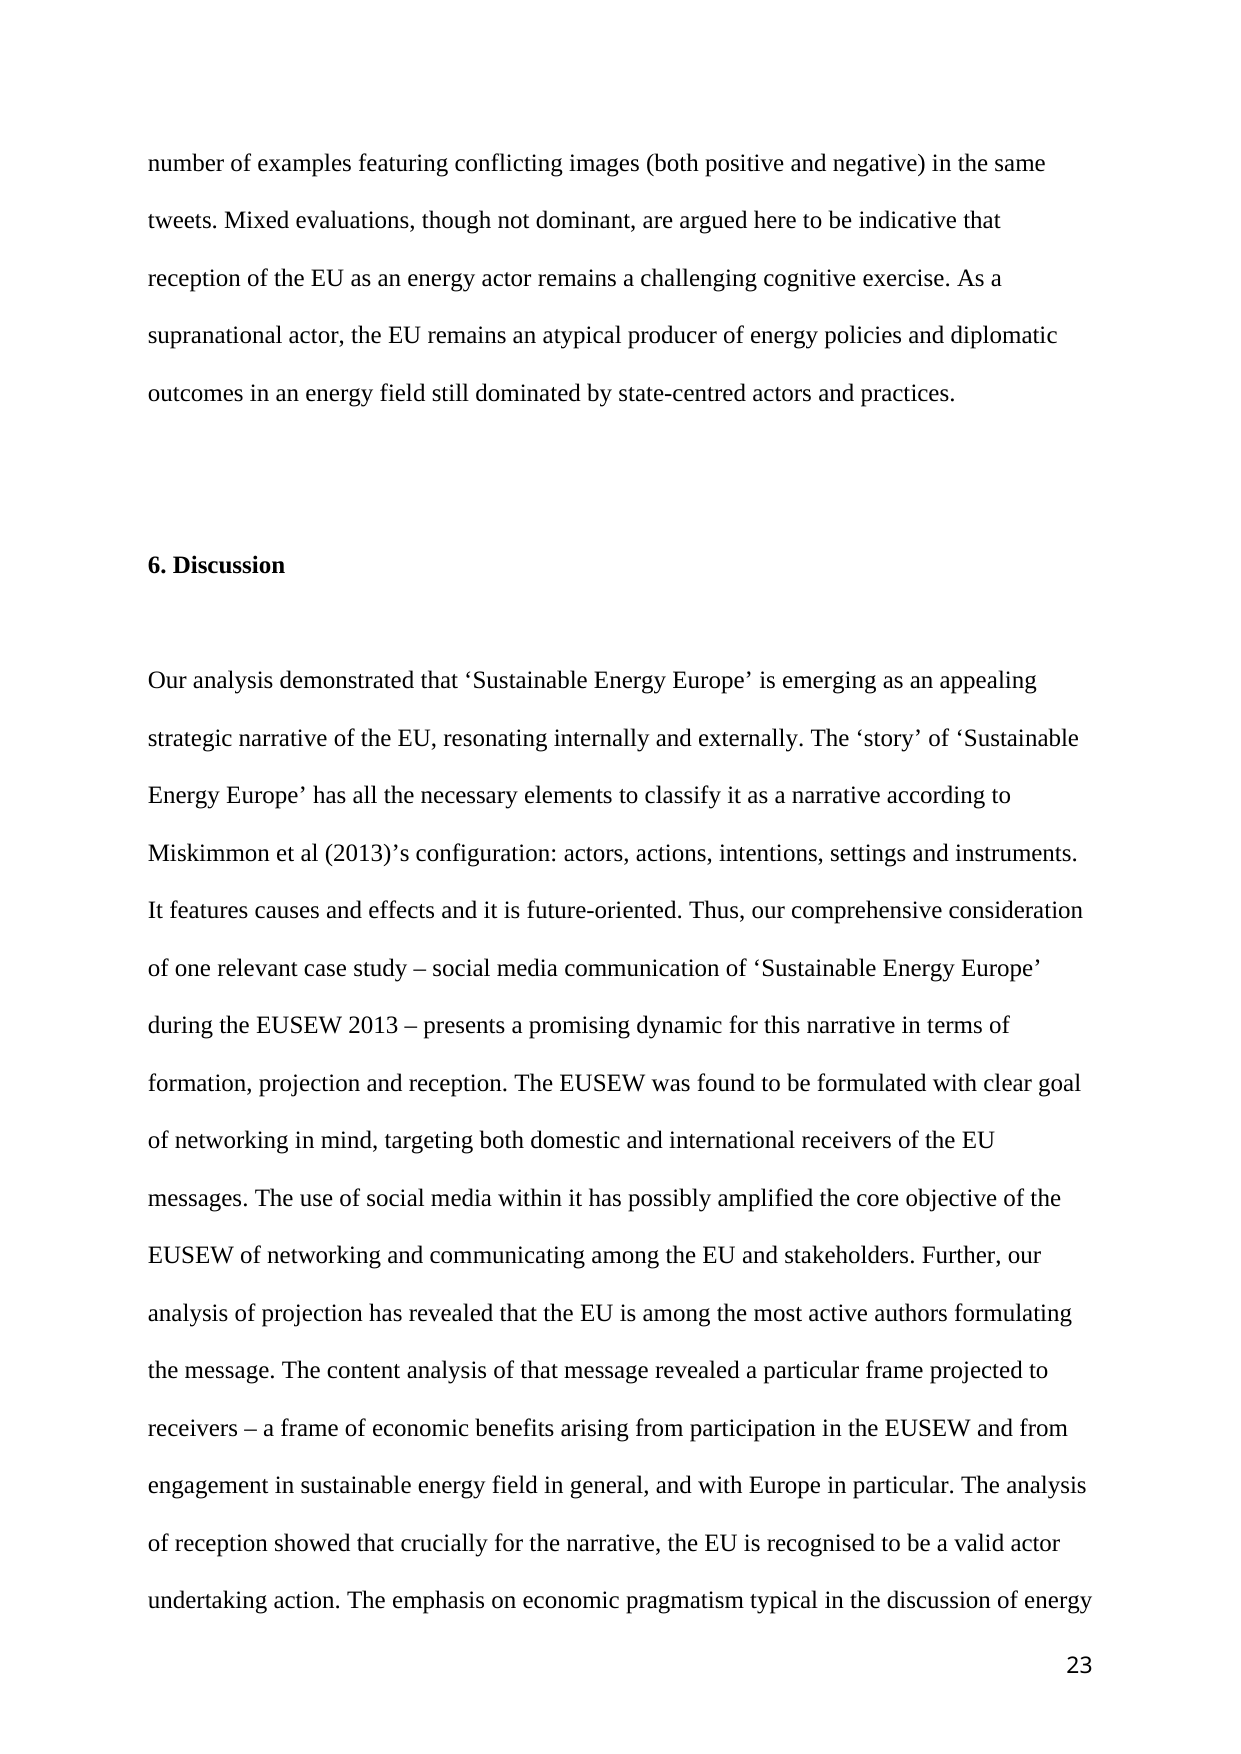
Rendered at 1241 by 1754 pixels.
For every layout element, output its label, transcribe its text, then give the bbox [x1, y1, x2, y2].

text 6. Discussion [148, 550, 1093, 579]
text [148, 148, 1093, 406]
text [148, 665, 1093, 1614]
